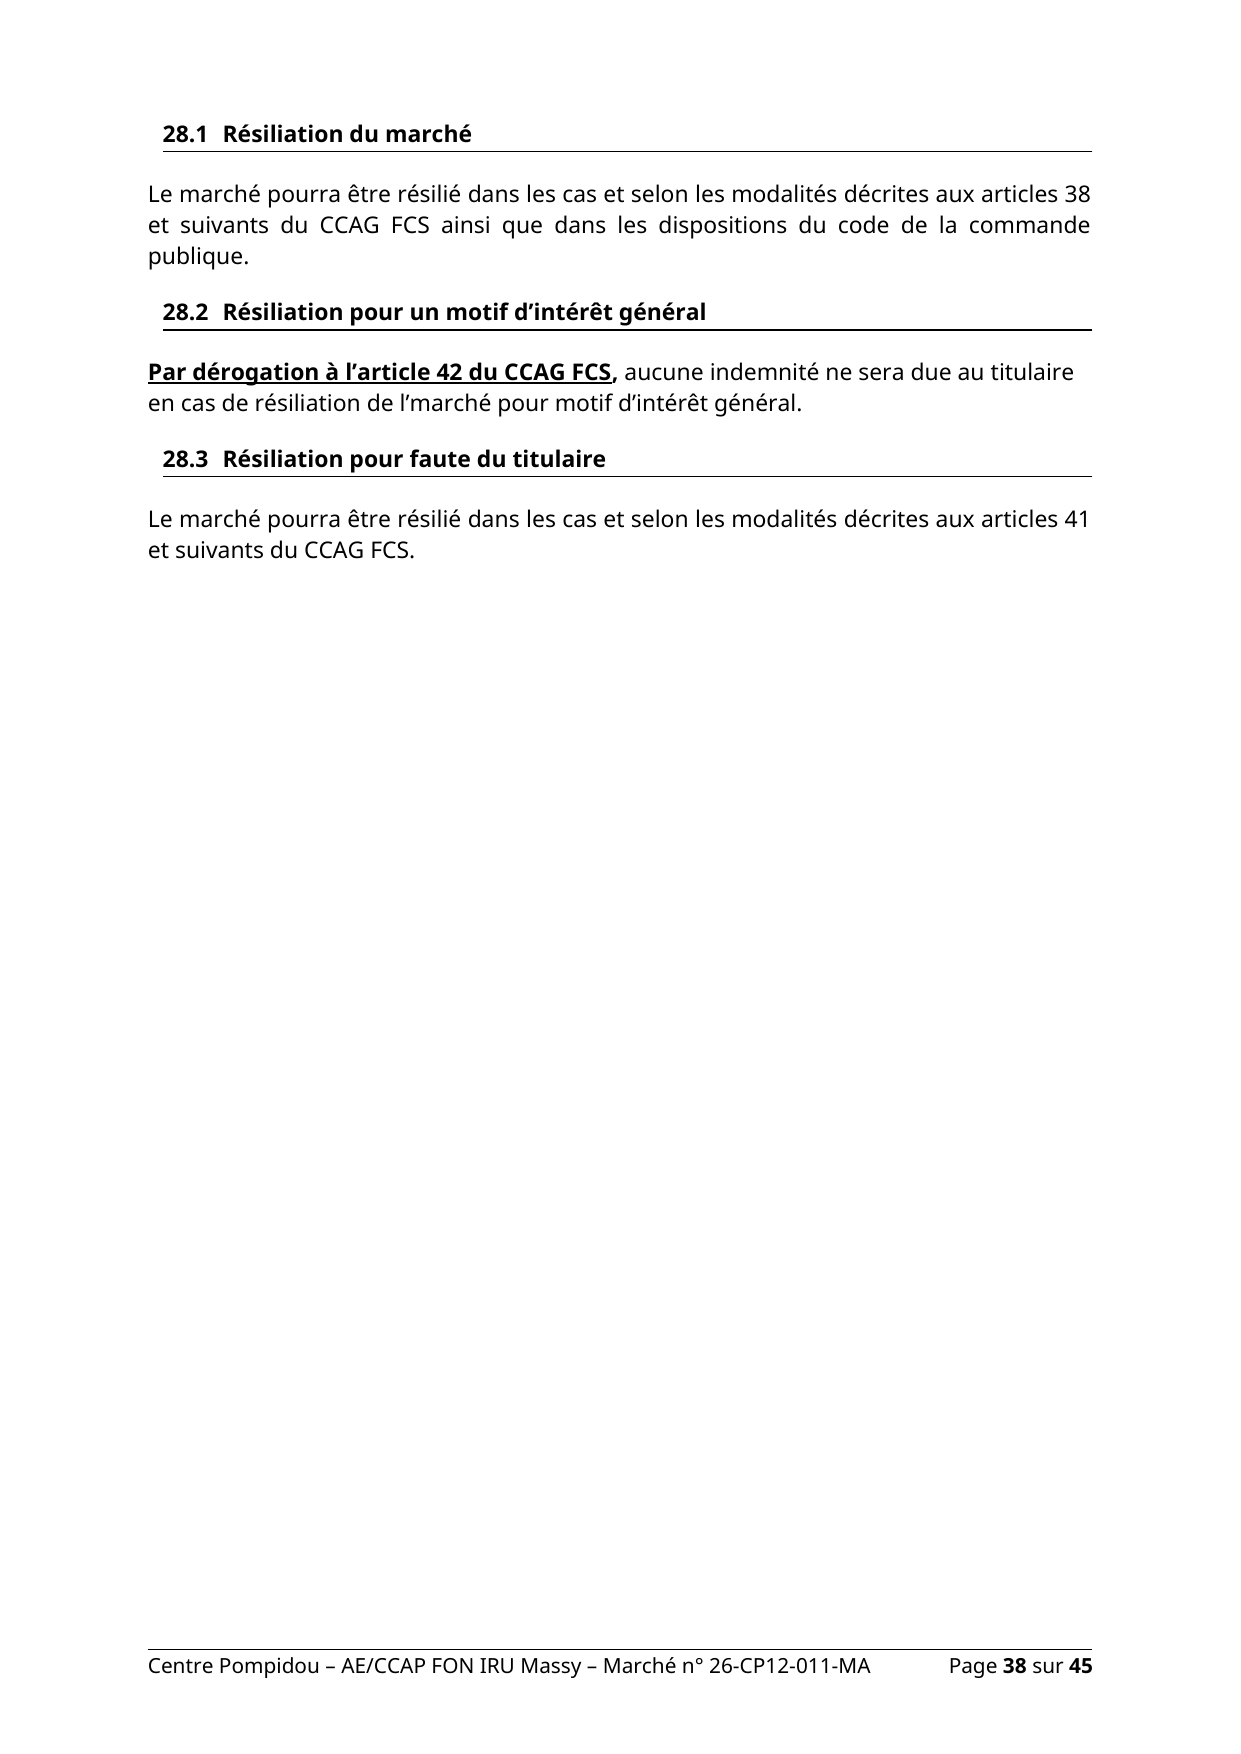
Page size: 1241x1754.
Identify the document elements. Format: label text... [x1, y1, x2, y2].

subtitle Résiliation pour faute du titulaire [162, 443, 1092, 477]
subtitle Résiliation du marché [162, 118, 1092, 152]
subtitle Résiliation pour un motif d’intérêt général [162, 296, 1092, 331]
text Par dérogation à l’article 42 du CCAG FCS, aucune indemnité ne sera due au titulaire en cas de résiliation de l’marché pour motif d’intérêt général. [148, 356, 1092, 418]
text Le marché pourra être résilié dans les cas et selon les modalités décrites aux articles 38 et suivants du CCAG FCS ainsi que dans les dispositions du code de la commande publique. [148, 177, 1092, 271]
text Le marché pourra être résilié dans les cas et selon les modalités décrites aux articles 41 et suivants du CCAG FCS. [148, 502, 1092, 565]
